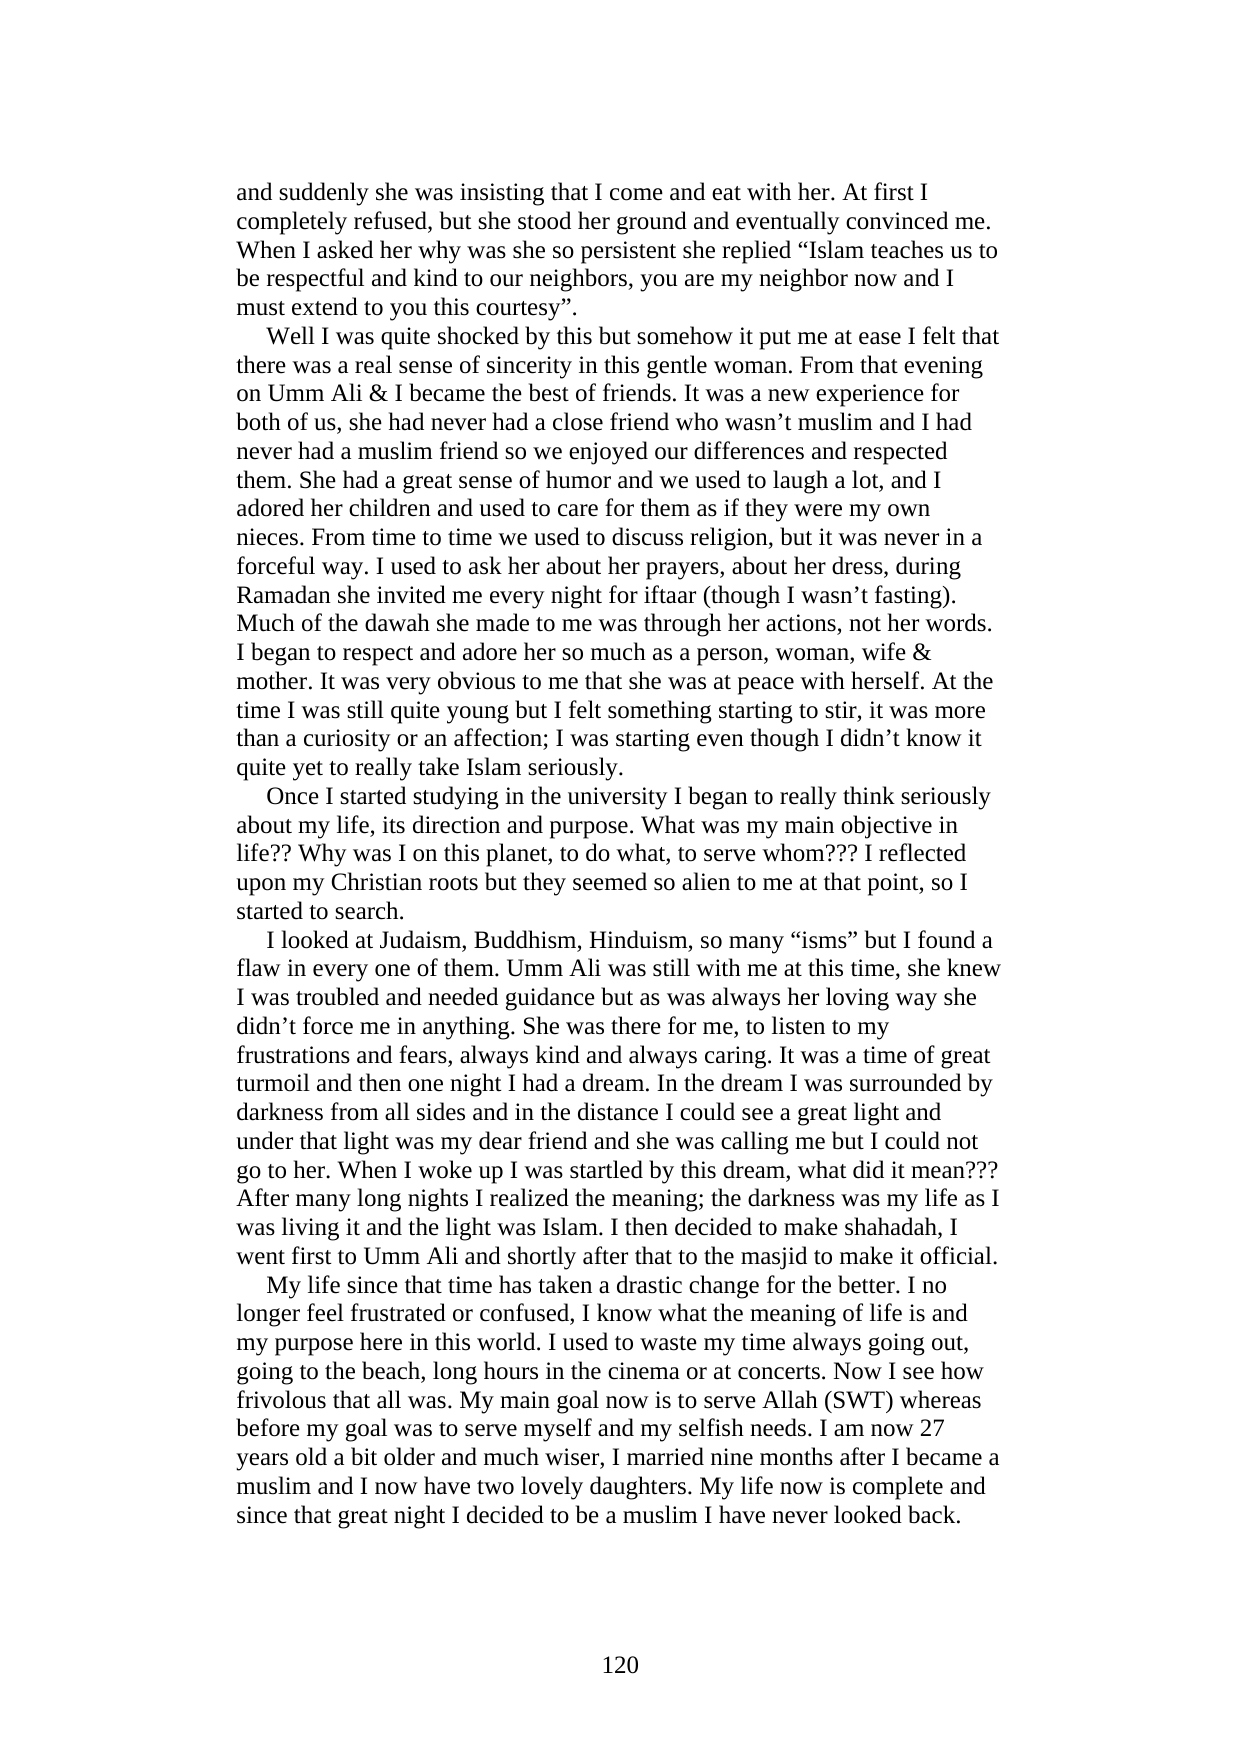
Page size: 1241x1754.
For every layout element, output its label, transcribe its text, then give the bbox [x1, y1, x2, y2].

text Well I was quite shocked by this but somehow it put me at ease I felt that there was a real sense of sincerity in this gentle woman. From that evening on Umm Ali & I became the best of friends. It was a new experience for both of us, she had never had a close friend who wasn’t muslim and I had never had a muslim friend so we enjoyed our differences and respected them. She had a great sense of humor and we used to laugh a lot, and I adored her children and used to care for them as if they were my own nieces. From time to time we used to discuss religion, but it was never in a forceful way. I used to ask her about her prayers, about her dress, during Ramadan she invited me every night for iftaar (though I wasn’t fasting). Much of the dawah she made to me was through her actions, not her words. I began to respect and adore her so much as a person, woman, wife & mother. It was very obvious to me that she was at peace with herself. At the time I was still quite young but I felt something starting to stir, it was more than a curiosity or an affection; I was starting even though I didn’t know it quite yet to really take Islam seriously. [236, 321, 1004, 781]
text I looked at Judaism, Buddhism, Hinduism, so many “isms” but I found a flaw in every one of them. Umm Ali was still with me at this time, she knew I was troubled and needed guidance but as was always her loving way she didn’t force me in anything. She was there for me, to listen to my frustrations and fears, always kind and always caring. It was a time of great turmoil and then one night I had a dream. In the dream I was surrounded by darkness from all sides and in the distance I could see a great light and under that light was my dear friend and she was calling me but I could not go to her. When I woke up I was startled by this dream, what did it mean??? After many long nights I realized the meaning; the darkness was my life as I was living it and the light was Islam. I then decided to make shahadah, I went first to Umm Ali and shortly after that to the masjid to make it official. [236, 925, 1004, 1270]
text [236, 177, 1004, 321]
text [236, 1270, 1004, 1528]
text Once I started studying in the university I began to really think seriously about my life, its direction and purpose. What was my main objective in life?? Why was I on this planet, to do what, to serve whom??? I reflected upon my Christian roots but they seemed so alien to me at that point, so I started to search. [236, 781, 1004, 925]
